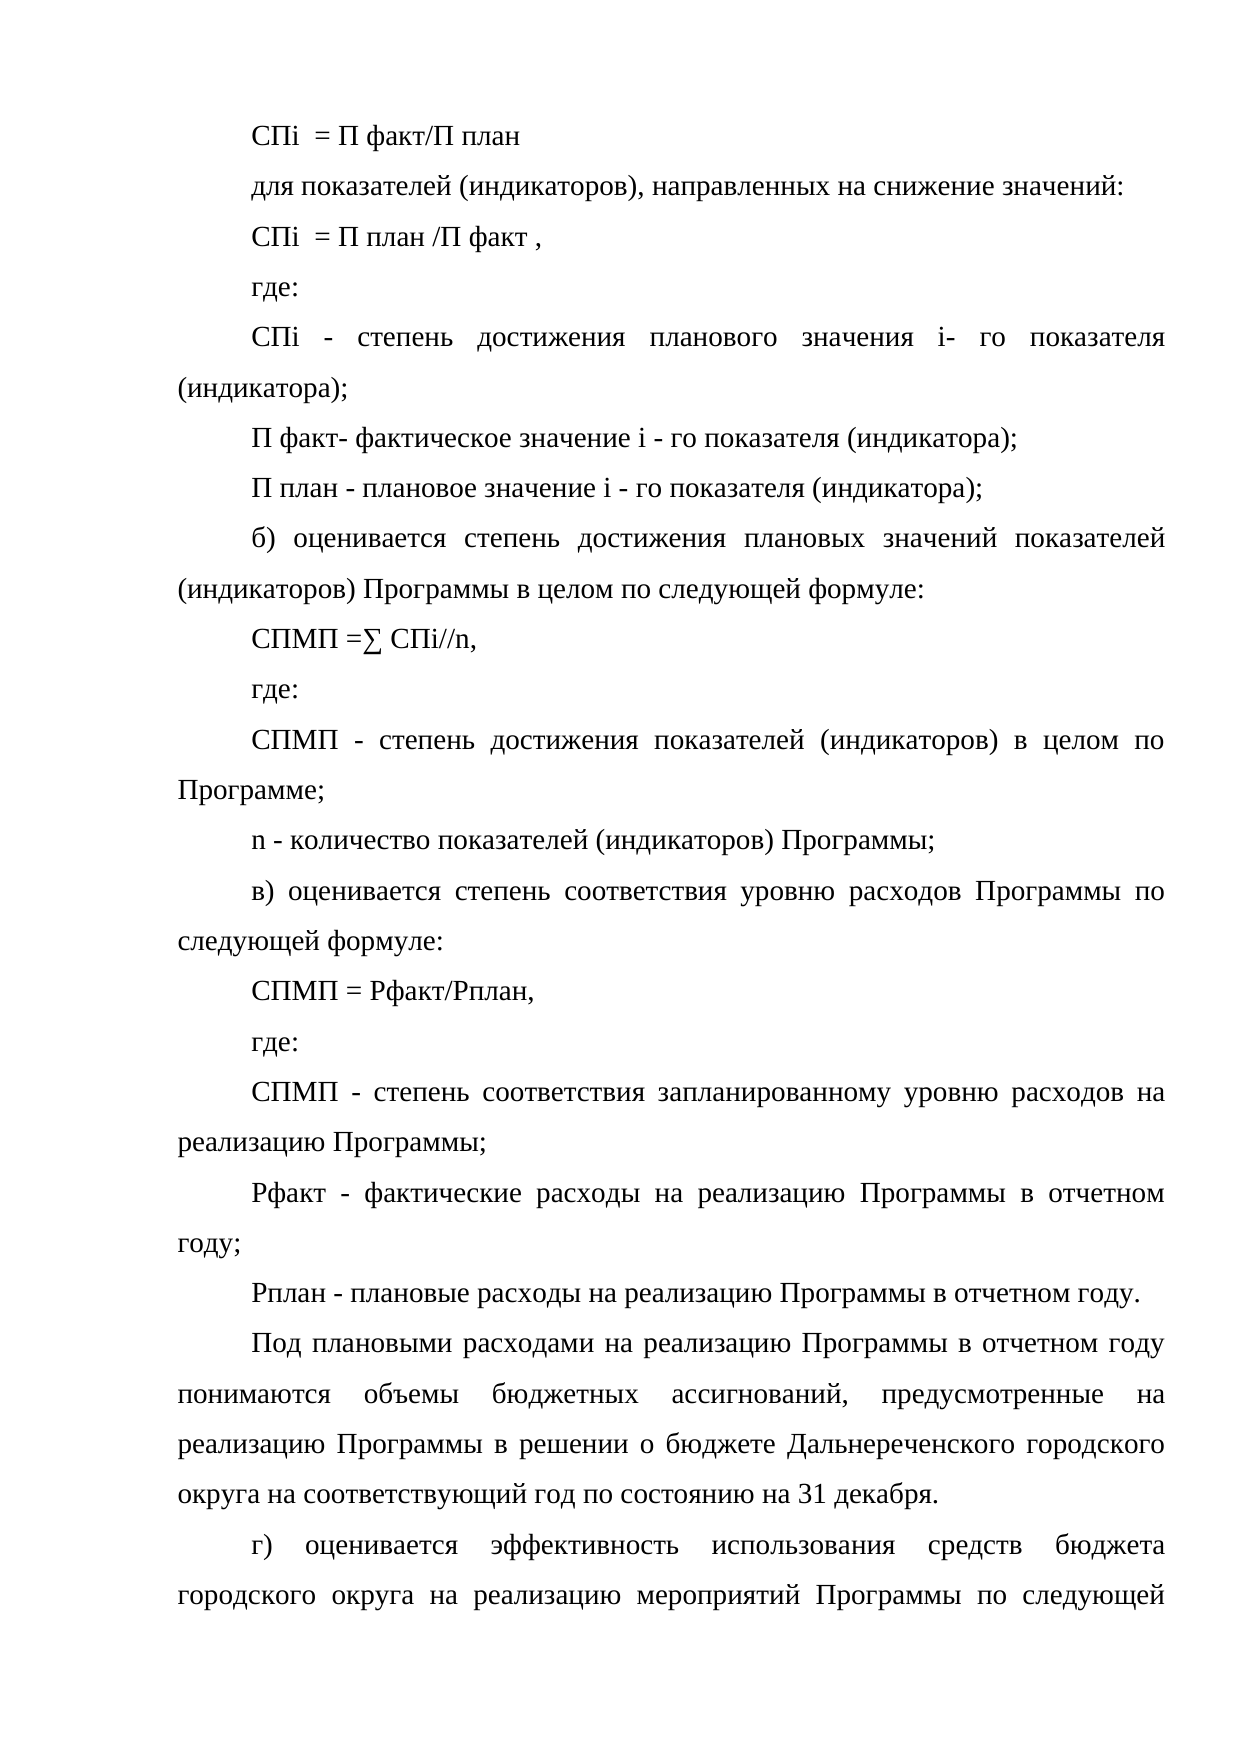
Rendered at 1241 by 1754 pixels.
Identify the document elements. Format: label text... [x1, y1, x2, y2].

text П план - плановое значение i - го показателя (индикатора); [177, 470, 1166, 504]
text СПМП - степень соответствия запланированному уровню расходов на реализацию Программы; [177, 1074, 1166, 1158]
text в) оценивается степень соответствия уровню расходов Программы по следующей формуле: [177, 873, 1166, 957]
text СПМП = Pфакт/Рплан, [177, 973, 1166, 1007]
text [177, 1527, 1166, 1611]
text для показателей (индикаторов), направленных на снижение значений: [177, 168, 1166, 202]
text СПi - степень достижения планового значения i- го показателя (индикатора); [177, 319, 1166, 403]
text СПМП - степень достижения показателей (индикаторов) в целом по Программе; [177, 722, 1166, 806]
text СПМП =∑ СПi//n, [177, 621, 1166, 655]
text где: [177, 1024, 1166, 1057]
text СПi = П факт/П план [177, 118, 1166, 152]
text П факт- фактическое значение i - го показателя (индикатора); [177, 420, 1166, 453]
text Pфакт - фактические расходы на реализацию Программы в отчетном году; [177, 1175, 1166, 1258]
text б) оценивается степень достижения плановых значений показателей (индикаторов) Программы в целом по следующей формуле: [177, 521, 1166, 604]
text СПi = П план /П факт , [177, 219, 1166, 252]
text n - количество показателей (индикаторов) Программы; [177, 822, 1166, 856]
text Под плановыми расходами на реализацию Программы в отчетном году понимаются объемы бюджетных ассигнований, предусмотренные на реализацию Программы в решении о бюджете Дальнереченского городского округа на соответствующий год по состоянию на 31 декабря. [177, 1326, 1166, 1510]
text где: [177, 269, 1166, 303]
text Рплан - плановые расходы на реализацию Программы в отчетном году. [177, 1275, 1166, 1309]
text где: [177, 672, 1166, 705]
